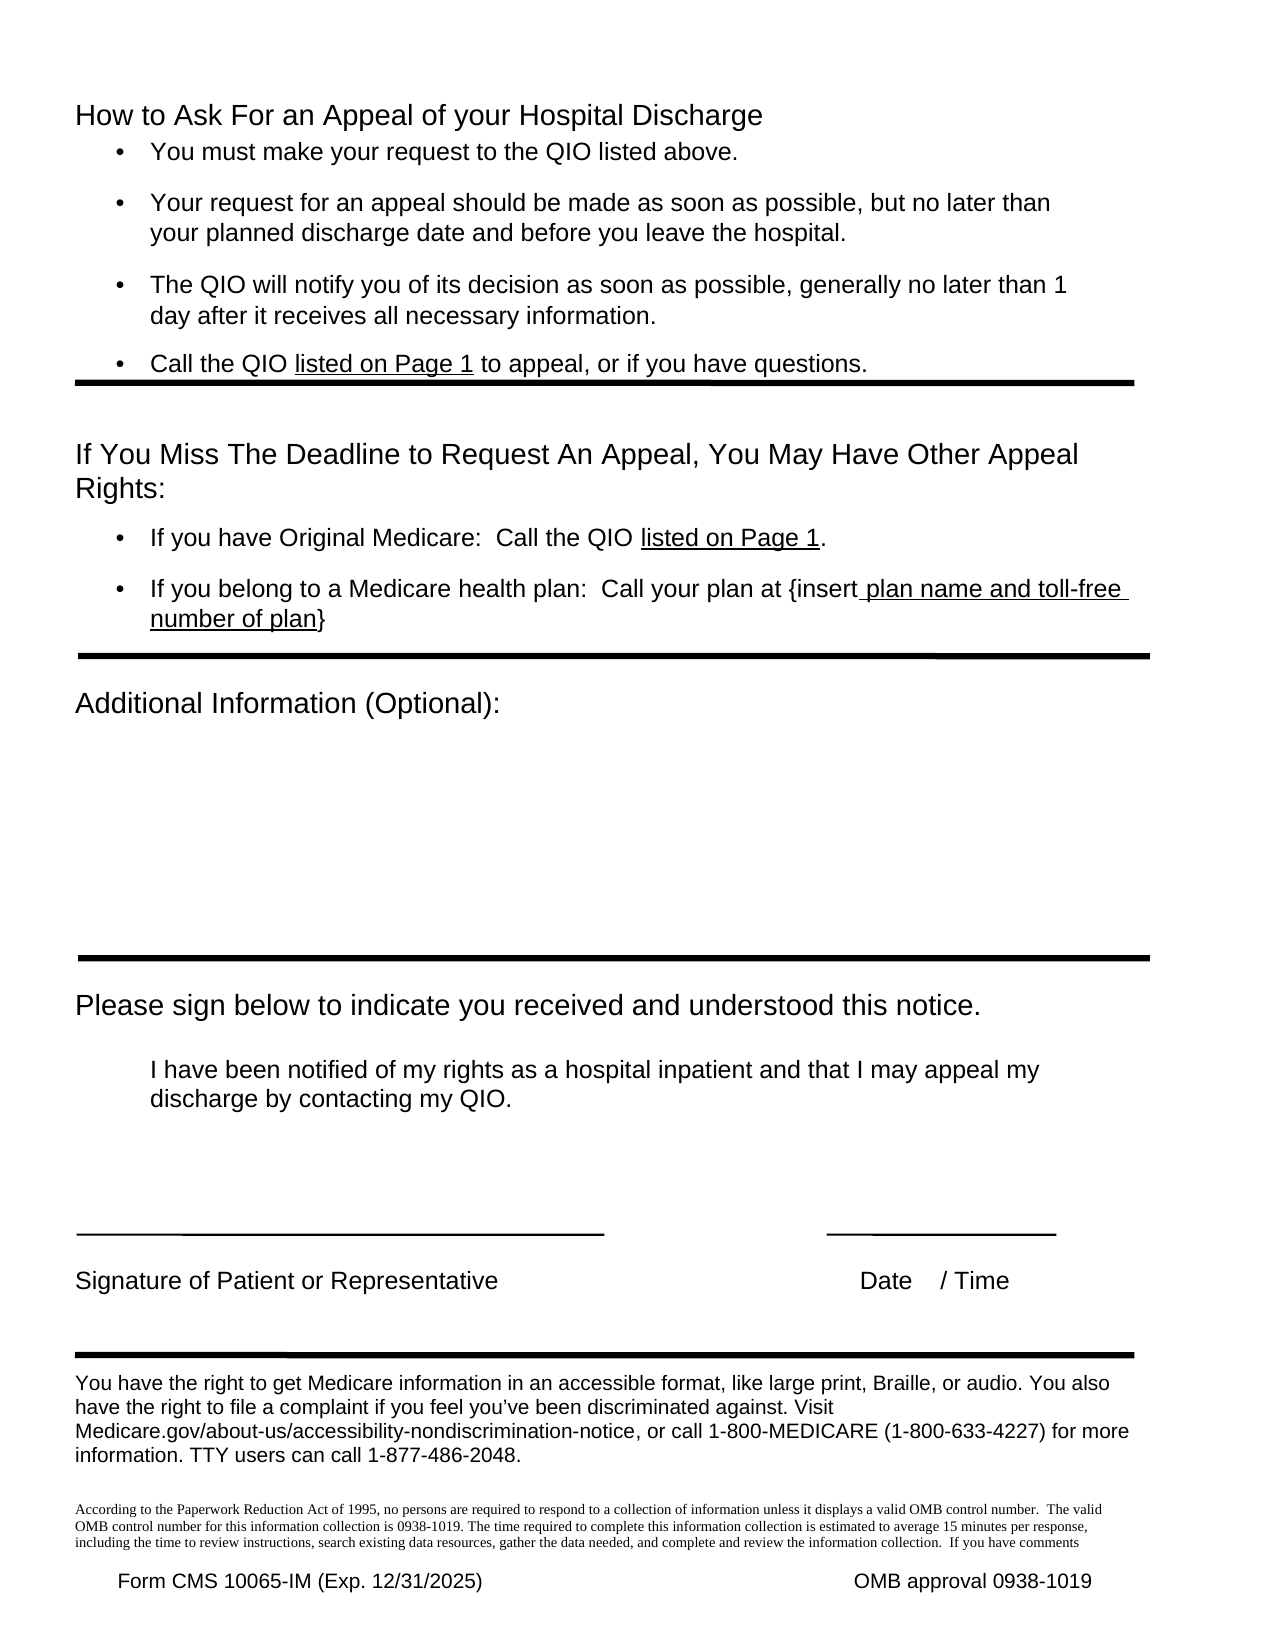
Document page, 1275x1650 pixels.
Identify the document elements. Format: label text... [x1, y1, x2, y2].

list If you belong to a Medicare health plan: Call your plan at {insert plan name and toll-free number of plan} [112, 573, 1134, 633]
list If you have Original Medicare: Call the QIO listed on Page 1. [112, 523, 1134, 554]
text Additional Information (Optional): [75, 686, 1134, 719]
text I have been notified of my rights as a hospital inpatient and that I may appeal my discharge by contacting my QIO. [150, 1055, 1134, 1112]
text You have the right to get Medicare information in an accessible format, like large print, Braille, or audio. You also have the right to file a complaint if you feel you’ve been discriminated against. Visit Medicare.gov/about-us/accessibility-nondiscrimination-notice, or call 1-800-MEDICARE (1-800-633-4227) for more information. TTY users can call 1-877-486-2048. [75, 1371, 1134, 1467]
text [75, 1501, 1134, 1551]
text How to Ask For an Appeal of your Hospital Discharge [75, 101, 1134, 131]
list You must make your request to the QIO listed above. [112, 137, 1106, 168]
text Signature of Patient or Representative Date / Time [75, 1232, 1134, 1294]
text If You Miss The Deadline to Request An Appeal, You May Have Other Appeal Rights: [75, 437, 1134, 504]
list Call the QIO listed on Page 1 to appeal, or if you have questions. [112, 349, 1106, 379]
list Your request for an appeal should be made as soon as possible, but no later than your planned discharge date and before you leave the hospital. [112, 187, 1106, 247]
text Please sign below to indicate you received and understood this notice. [75, 988, 1134, 1021]
list The QIO will notify you of its decision as soon as possible, generally no later than 1 day after it receives all necessary information. [112, 270, 1106, 329]
